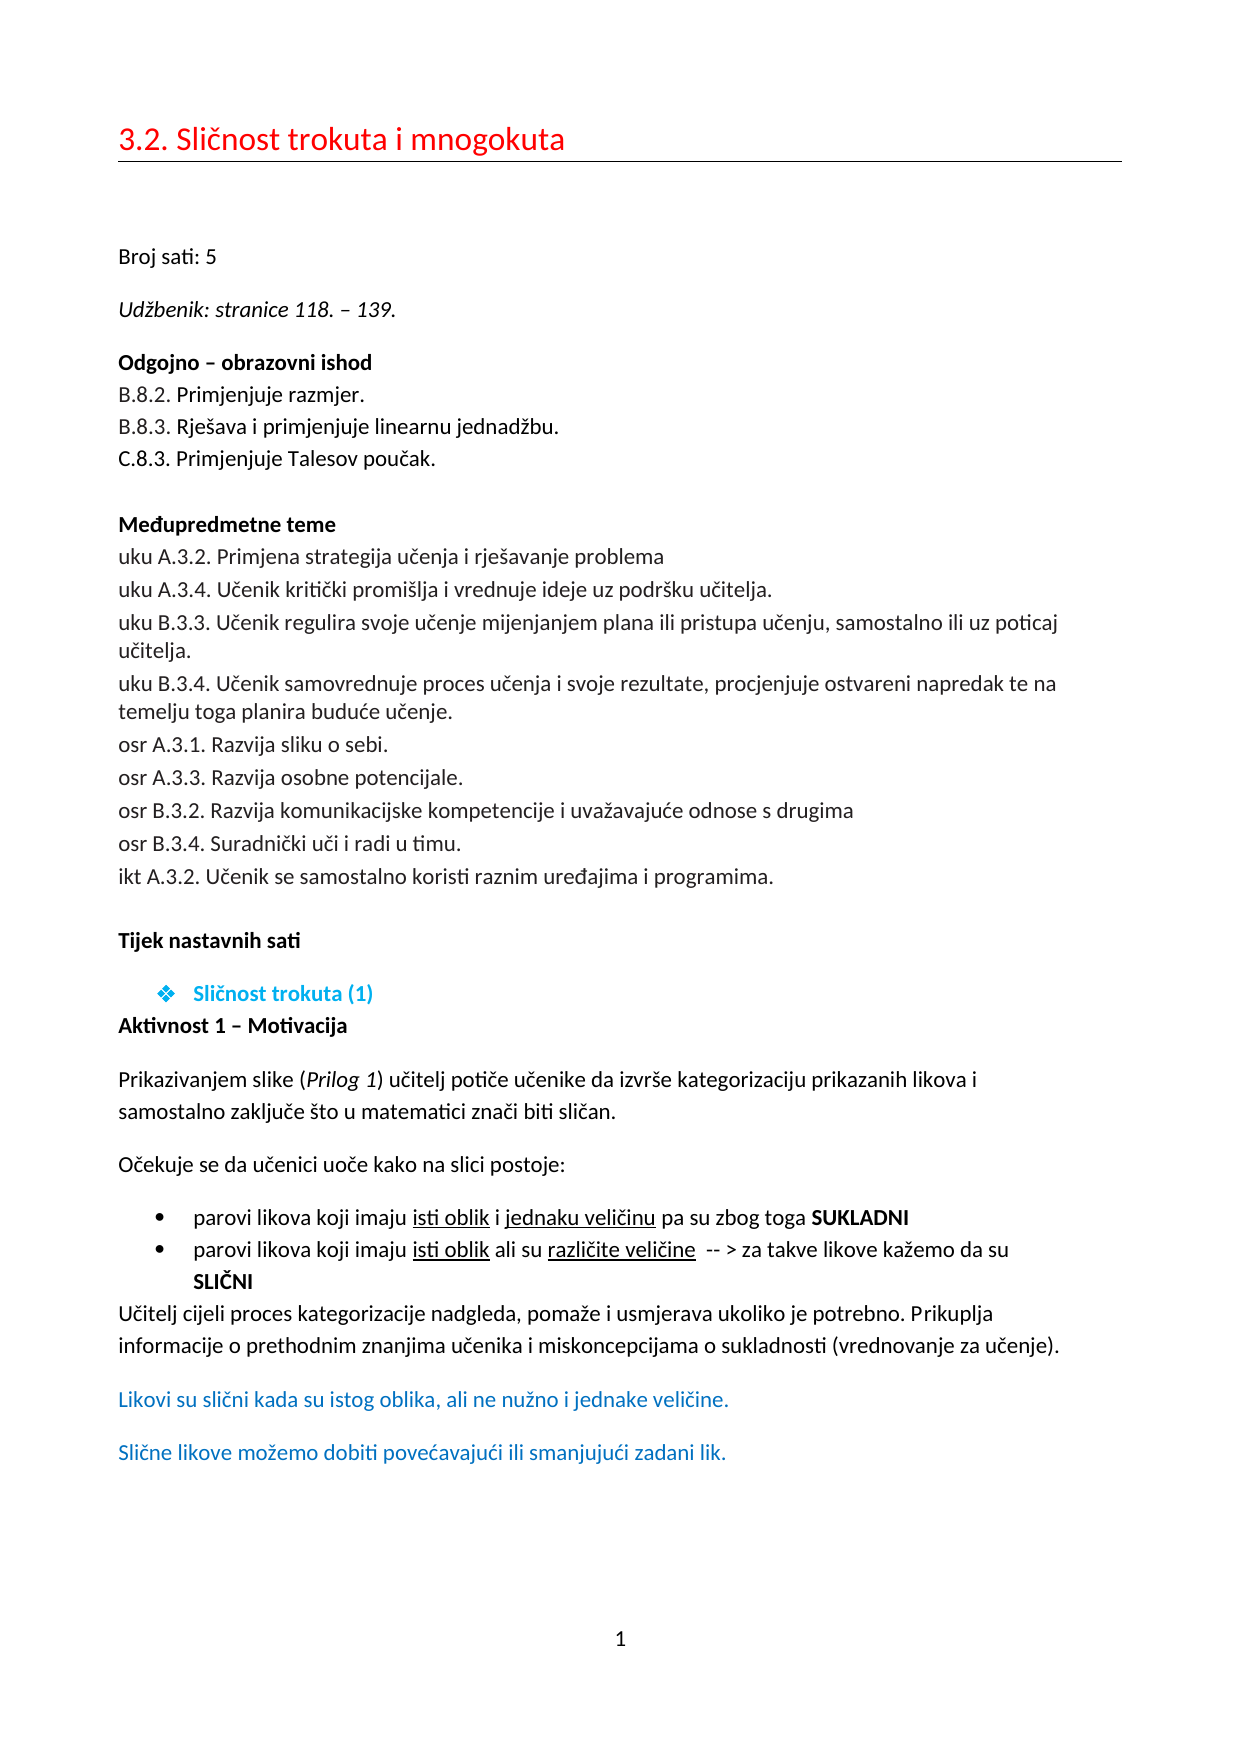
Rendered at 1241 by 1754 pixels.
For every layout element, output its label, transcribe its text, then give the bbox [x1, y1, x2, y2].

list parovi likova koji imaju isti oblik i jednaku veličinu pa su zbog toga SUKLADNI [156, 1203, 1063, 1231]
text uku A.3.4. Učenik kritički promišlja i vrednuje ideje uz podršku učitelja. [118, 575, 1122, 603]
text Slične likove možemo dobiti povećavajući ili smanjujući zadani lik. [118, 1438, 1063, 1466]
text Očekuje se da učenici uoče kako na slici postoje: [118, 1150, 1063, 1178]
text osr A.3.3. Razvija osobne potencijale. [118, 763, 1122, 791]
text uku B.3.4. Učenik samovrednuje proces učenja i svoje rezultate, procjenjuje ostvareni napredak te na temelju toga planira buduće učenje. [118, 669, 1122, 725]
text B.8.3. Rješava i primjenjuje linearnu jednadžbu. [118, 412, 1122, 440]
text C.8.3. Primjenjuje Talesov poučak. [118, 444, 1122, 472]
text Likovi su slični kada su istog oblika, ali ne nužno i jednake veličine. [118, 1385, 1063, 1413]
text ikt A.3.2. Učenik se samostalno koristi raznim uređajima i programima. [118, 862, 1122, 890]
text Međupredmetne teme [118, 510, 1122, 538]
text Broj sati: 5 [118, 242, 1122, 270]
text osr A.3.1. Razvija sliku o sebi. [118, 730, 1122, 758]
list Sličnost trokuta (1) [156, 979, 1122, 1007]
text uku B.3.3. Učenik regulira svoje učenje mijenjanjem plana ili pristupa učenju, samostalno ili uz poticaj učitelja. [118, 608, 1122, 664]
text uku A.3.2. Primjena strategija učenja i rješavanje problema [118, 542, 1122, 570]
text Tijek nastavnih sati [118, 926, 1122, 954]
text Prikazivanjem slike (Prilog 1) učitelj potiče učenike da izvrše kategorizaciju prikazanih likova i samostalno zaključe što u matematici znači biti sličan. [118, 1065, 1063, 1125]
text Aktivnost 1 – Motivacija [118, 1012, 1122, 1040]
list parovi likova koji imaju isti oblik ali su različite veličine -- > za takve likove kažemo da su SLIČNI [156, 1235, 1063, 1295]
text Odgojno – obrazovni ishod [118, 348, 1122, 376]
text 3.2. Sličnost trokuta i mnogokuta [118, 118, 1122, 161]
text B.8.2. Primjenjuje razmjer. [118, 380, 1122, 408]
text Udžbenik: stranice 118. – 139. [118, 295, 1122, 323]
text Učitelj cijeli proces kategorizacije nadgleda, pomaže i usmjerava ukoliko je potrebno. Prikuplja informacije o prethodnim znanjima učenika i miskoncepcijama o sukladnosti (vrednovanje za učenje). [118, 1299, 1063, 1360]
text osr B.3.2. Razvija komunikacijske kompetencije i uvažavajuće odnose s drugima [118, 796, 1122, 824]
text osr B.3.4. Suradnički uči i radi u timu. [118, 829, 1122, 857]
